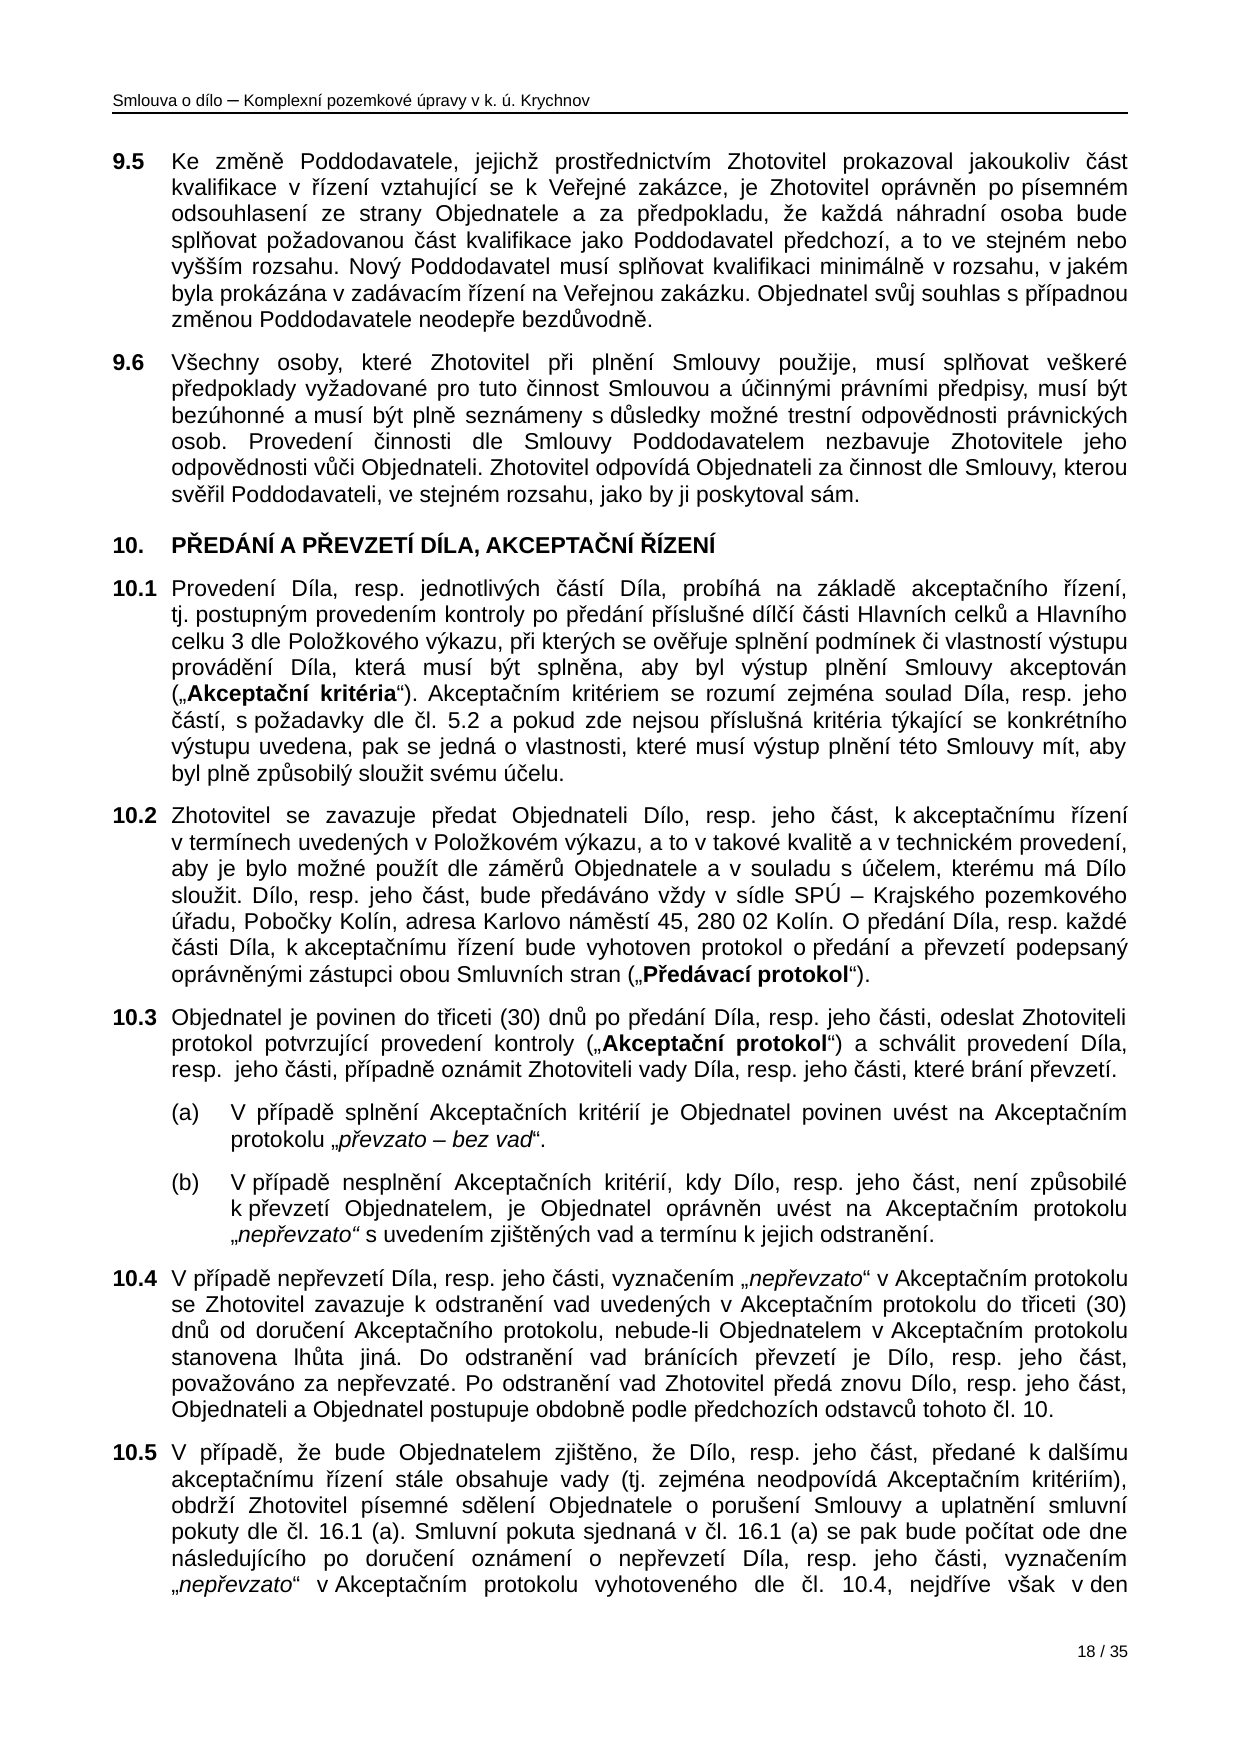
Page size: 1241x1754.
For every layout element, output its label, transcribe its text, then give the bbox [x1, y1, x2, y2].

text Zhotovitel se zavazuje předat Objednateli Dílo, resp. jeho část, k akceptačnímu řízení v termínech uvedených v Položkovém výkazu, a to v takové kvalitě a v technickém provedení, aby je bylo možné použít dle záměrů Objednatele a v souladu s účelem, kterému má Dílo sloužit. Dílo, resp. jeho část, bude předáváno vždy v sídle SPÚ – Krajského pozemkového úřadu, Pobočky Kolín, adresa Karlovo náměstí 45, 280 02 Kolín. O předání Díla, resp. každé části Díla, k akceptačnímu řízení bude vyhotoven protokol o předání a převzetí podepsaný oprávněnými zástupci obou Smluvních stran („Předávací protokol“). [112, 802, 1128, 987]
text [112, 1439, 1128, 1597]
text Ke změně Poddodavatele, jejichž prostřednictvím Zhotovitel prokazoval jakoukoliv část kvalifikace v řízení vztahující se k Veřejné zakázce, je Zhotovitel oprávněn po písemném odsouhlasení ze strany Objednatele a za předpokladu, že každá náhradní osoba bude splňovat požadovanou část kvalifikace jako Poddodavatel předchozí, a to ve stejném nebo vyšším rozsahu. Nový Poddodavatel musí splňovat kvalifikaci minimálně v rozsahu, v jakém byla prokázána v zadávacím řízení na Veřejnou zakázku. Objednatel svůj souhlas s případnou změnou Poddodavatele neodepře bezdůvodně. [112, 148, 1128, 332]
text Všechny osoby, které Zhotovitel při plnění Smlouvy použije, musí splňovat veškeré předpoklady vyžadované pro tuto činnost Smlouvou a účinnými právními předpisy, musí být bezúhonné a musí být plně seznámeny s důsledky možné trestní odpovědnosti právnických osob. Provedení činnosti dle Smlouvy Poddodavatelem nezbavuje Zhotovitele jeho odpovědnosti vůči Objednateli. Zhotovitel odpovídá Objednateli za činnost dle Smlouvy, kterou svěřil Poddodavateli, ve stejném rozsahu, jako by ji poskytoval sám. [112, 349, 1128, 507]
text Provedení Díla, resp. jednotlivých částí Díla, probíhá na základě akceptačního řízení, tj. postupným provedením kontroly po předání příslušné dílčí části Hlavních celků a Hlavního celku 3 dle Položkového výkazu, při kterých se ověřuje splnění podmínek či vlastností výstupu provádění Díla, která musí být splněna, aby byl výstup plnění Smlouvy akceptován („Akceptační kritéria“). Akceptačním kritériem se rozumí zejména soulad Díla, resp. jeho částí, s požadavky dle čl. 5.2 a pokud zde nejsou příslušná kritéria týkající se konkrétního výstupu uvedena, pak se jedná o vlastnosti, které musí výstup plnění této Smlouvy mít, aby byl plně způsobilý sloužit svému účelu. [112, 575, 1128, 786]
list V případě nesplnění Akceptačních kritérií, kdy Dílo, resp. jeho část, není způsobilé k převzetí Objednatelem, je Objednatel oprávněn uvést na Akceptačním protokolu „nepřevzato“ s uvedením zjištěných vad a termínu k jejich odstranění. [171, 1169, 1128, 1248]
text V případě nepřevzetí Díla, resp. jeho části, vyznačením „nepřevzato“ v Akceptačním protokolu se Zhotovitel zavazuje k odstranění vad uvedených v Akceptačním protokolu do třiceti (30) dnů od doručení Akceptačního protokolu, nebude-li Objednatelem v Akceptačním protokolu stanovena lhůta jiná. Do odstranění vad bránících převzetí je Dílo, resp. jeho část, považováno za nepřevzaté. Po odstranění vad Zhotovitel předá znovu Dílo, resp. jeho část, Objednateli a Objednatel postupuje obdobně podle předchozích odstavců tohoto čl. 10. [112, 1264, 1128, 1423]
list V případě splnění Akceptačních kritérií je Objednatel povinen uvést na Akceptačním protokolu „převzato – bez vad“. [171, 1099, 1128, 1152]
text Objednatel je povinen do třiceti (30) dnů po předání Díla, resp. jeho části, odeslat Zhotoviteli protokol potvrzující provedení kontroly („Akceptační protokol“) a schválit provedení Díla, resp. jeho části, případně oznámit Zhotoviteli vady Díla, resp. jeho části, které brání převzetí. [112, 1004, 1128, 1083]
text Předání a převzetí Díla, Akceptační řízení [112, 532, 1128, 558]
